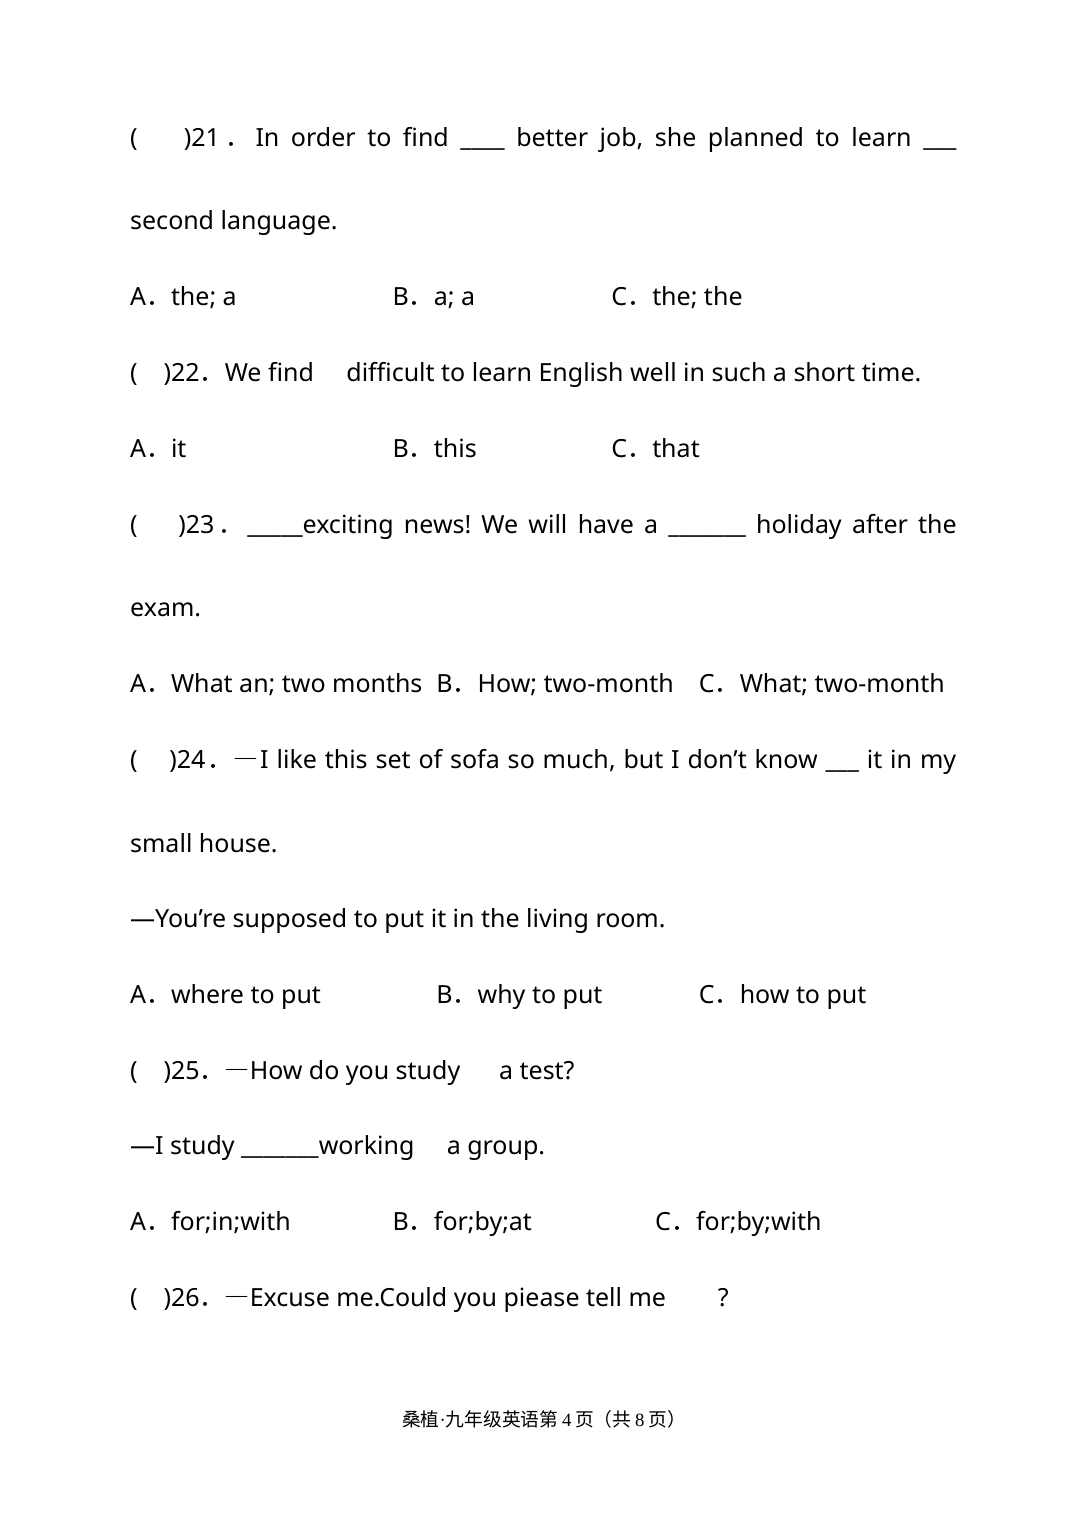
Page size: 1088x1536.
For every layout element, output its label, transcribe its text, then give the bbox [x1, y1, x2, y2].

text —You’re supposed to put it in the living room. [130, 885, 958, 950]
text A．where to put B．why to put C．how to put [130, 960, 958, 1025]
text —I study _______working a group. [130, 1112, 958, 1177]
text ( )23．_____exciting news! We will have a _______ holiday after the exam. [130, 490, 958, 639]
text ( )25．—How do you study a test? [130, 1036, 958, 1101]
text ( )21．In order to find ____ better job, she planned to learn ___ second language. [130, 103, 958, 252]
text A．the; a B．a; a C．the; the [130, 262, 958, 327]
text ( )24．—I like this set of sofa so much, but I don’t know ___ it in my small house. [130, 725, 958, 875]
text A．it B．this C．that [130, 414, 958, 479]
text A．for;in;with B．for;by;at C．for;by;with [130, 1187, 958, 1252]
text ( )22．We find difficult to learn English well in such a short time. [130, 338, 958, 403]
text ( )26．—Excuse me.Could you piease tell me ? [130, 1263, 958, 1328]
text A．What an; two months B．How; two-month C．What; two-month [130, 649, 958, 714]
